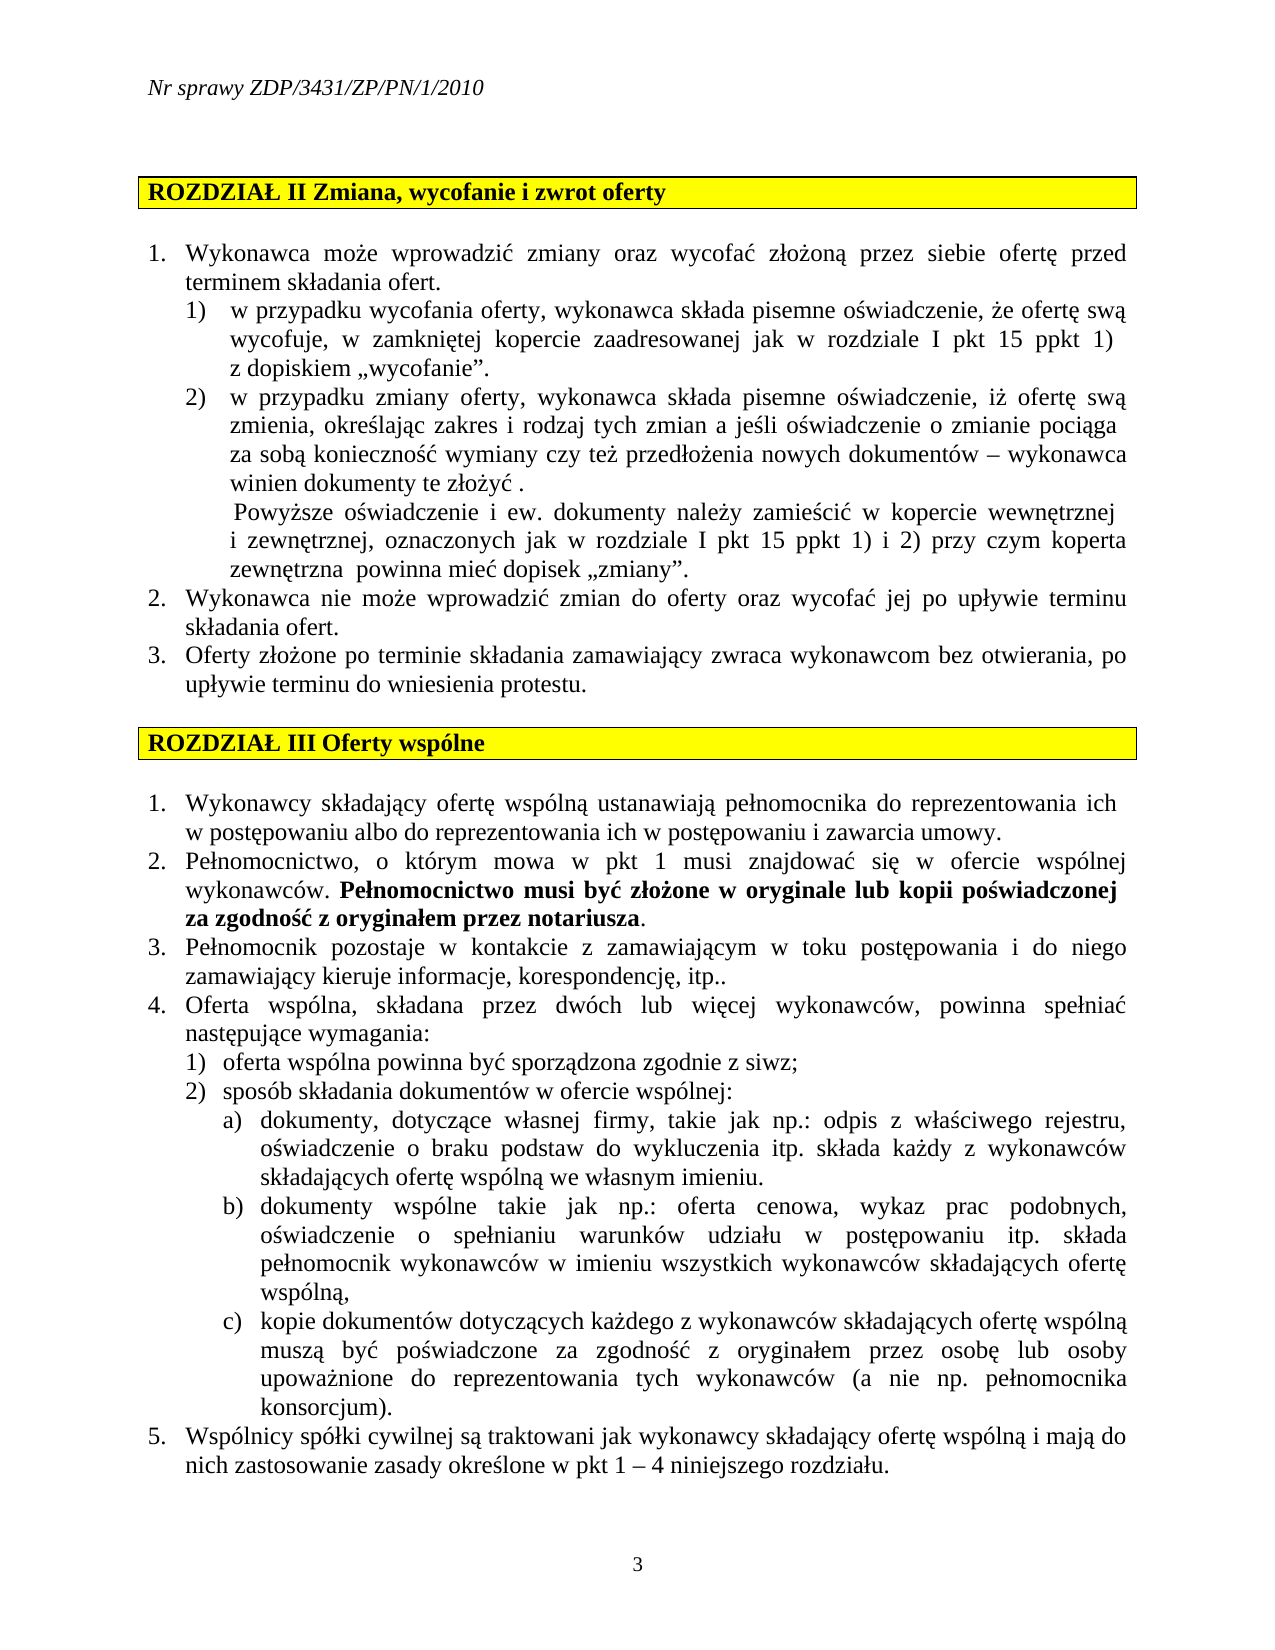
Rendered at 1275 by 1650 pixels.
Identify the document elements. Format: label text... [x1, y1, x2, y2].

list Pełnomocnik pozostaje w kontakcie z zamawiającym w toku postępowania i do niego zamawiający kieruje informacje, korespondencję, itp.. [148, 932, 1127, 990]
list w przypadku zmiany oferty, wykonawca składa pisemne oświadczenie, iż ofertę swą zmienia, określając zakres i rodzaj tych zmian a jeśli oświadczenie o zmianie pociąga za sobą konieczność wymiany czy też przedłożenia nowych dokumentów – wykonawca winien dokumenty te złożyć . [185, 382, 1127, 497]
text Powyższe oświadczenie i ew. dokumenty należy zamieścić w kopercie wewnętrznej i zewnętrznej, oznaczonych jak w rozdziale I pkt 15 ppkt 1) i 2) przy czym koperta zewnętrzna powinna mieć dopisek „zmiany”. [223, 497, 1127, 583]
text ROZDZIAŁ II Zmiana, wycofanie i zwrot oferty [139, 178, 1136, 208]
list dokumenty wspólne takie jak np.: oferta cenowa, wykaz prac podobnych, oświadczenie o spełnianiu warunków udziału w postępowaniu itp. składa pełnomocnik wykonawców w imieniu wszystkich wykonawców składających ofertę wspólną, [223, 1191, 1127, 1306]
list Wspólnicy spółki cywilnej są traktowani jak wykonawcy składający ofertę wspólną i mają do nich zastosowanie zasady określone w pkt 1 – 4 niniejszego rozdziału. [148, 1421, 1127, 1478]
list Wykonawca nie może wprowadzić zmian do oferty oraz wycofać jej po upływie terminu składania ofert. [148, 583, 1127, 641]
list Pełnomocnictwo, o którym mowa w pkt 1 musi znajdować się w ofercie wspólnej wykonawców. Pełnomocnictwo musi być złożone w oryginale lub kopii poświadczonej za zgodność z oryginałem przez notariusza. [148, 846, 1127, 932]
list Oferty złożone po terminie składania zamawiający zwraca wykonawcom bez otwierania, po upływie terminu do wniesienia protestu. [148, 641, 1127, 698]
text ROZDZIAŁ III Oferty wspólne [139, 728, 1136, 759]
list sposób składania dokumentów w ofercie wspólnej: [185, 1076, 1127, 1105]
list oferta wspólna powinna być sporządzona zgodnie z siwz; [185, 1047, 1127, 1076]
list Wykonawcy składający ofertę wspólną ustanawiają pełnomocnika do reprezentowania ich w postępowaniu albo do reprezentowania ich w postępowaniu i zawarcia umowy. [148, 788, 1127, 846]
list dokumenty, dotyczące własnej firmy, takie jak np.: odpis z właściwego rejestru, oświadczenie o braku podstaw do wykluczenia itp. składa każdy z wykonawców składających ofertę wspólną we własnym imieniu. [223, 1105, 1127, 1191]
list Oferta wspólna, składana przez dwóch lub więcej wykonawców, powinna spełniać następujące wymagania: [148, 990, 1127, 1047]
list kopie dokumentów dotyczących każdego z wykonawców składających ofertę wspólną muszą być poświadczone za zgodność z oryginałem przez osobę lub osoby upoważnione do reprezentowania tych wykonawców (a nie np. pełnomocnika konsorcjum). [223, 1306, 1127, 1421]
list w przypadku wycofania oferty, wykonawca składa pisemne oświadczenie, że ofertę swą wycofuje, w zamkniętej kopercie zaadresowanej jak w rozdziale I pkt 15 ppkt 1) z dopiskiem „wycofanie”. [185, 296, 1127, 382]
list Wykonawca może wprowadzić zmiany oraz wycofać złożoną przez siebie ofertę przed terminem składania ofert. [148, 238, 1127, 296]
